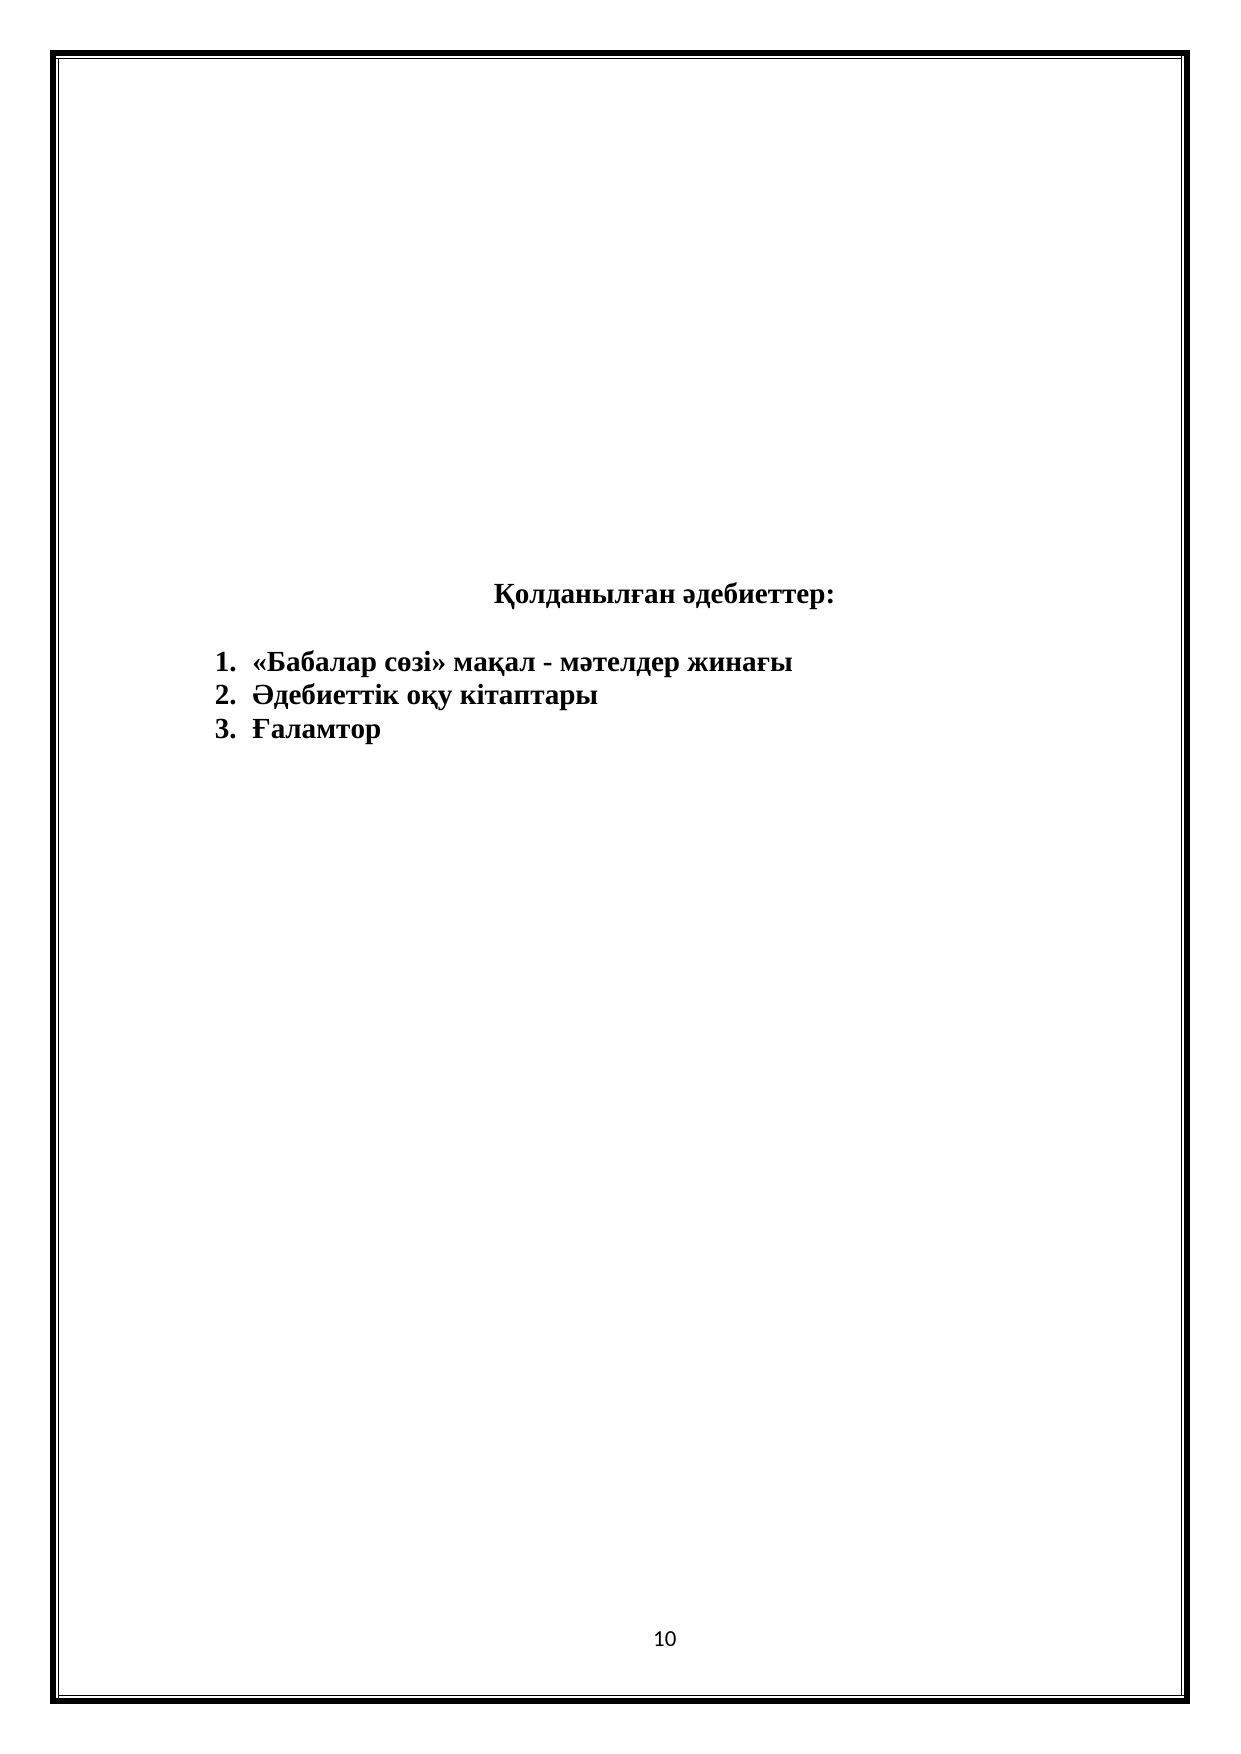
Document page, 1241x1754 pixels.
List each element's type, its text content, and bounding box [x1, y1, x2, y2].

list Ғаламтор [214, 711, 1152, 744]
list Әдебиеттік оқу кітаптары [214, 677, 1152, 711]
list «Бабалар сөзі» мақал - мәтелдер жинағы [214, 644, 1152, 677]
text Қолданылған әдебиеттер: [177, 577, 1152, 610]
